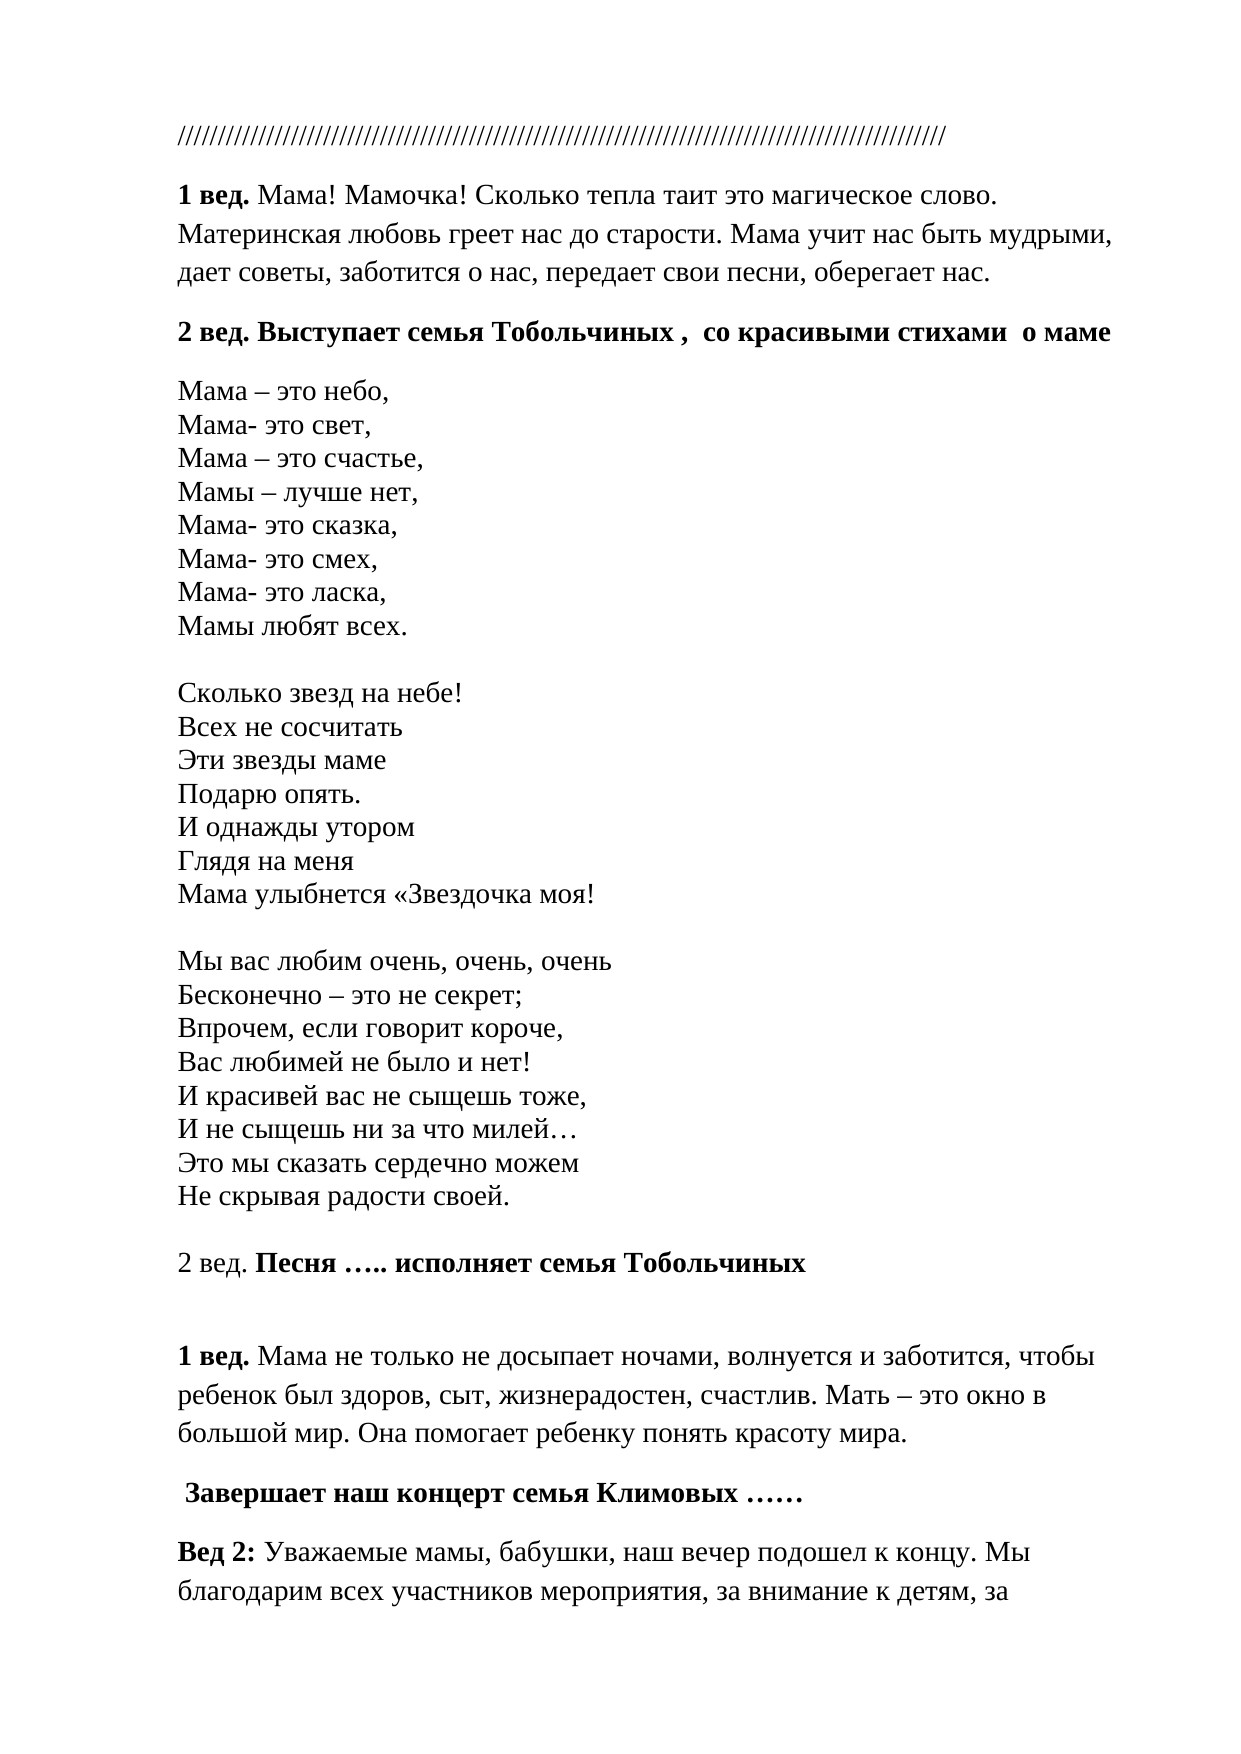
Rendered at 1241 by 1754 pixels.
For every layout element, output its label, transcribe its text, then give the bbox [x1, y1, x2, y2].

text 1 вед. Мама не только не досыпает ночами, волнуется и заботится, чтобы ребенок был здоров, сыт, жизнерадостен, счастлив. Мать – это окно в большой мир. Она помогает ребенку понять красоту мира. [177, 1338, 1152, 1449]
text Глядя на меня [177, 843, 1152, 876]
text Не скрывая радости своей. [177, 1178, 1152, 1212]
text Вас любимей не было и нет! [177, 1044, 1152, 1078]
text Мама- это смех, [177, 541, 1152, 574]
text Мамы – лучше нет, [177, 474, 1152, 507]
text Впрочем, если говорит короче, [177, 1011, 1152, 1044]
text Эти звезды маме [177, 742, 1152, 776]
text Подарю опять. [177, 776, 1152, 809]
text Мамы любят всех. [177, 608, 1152, 642]
text Бесконечно – это не секрет; [177, 977, 1152, 1011]
text Завершает наш концерт семья Климовых …… [177, 1475, 1152, 1508]
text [177, 1534, 1152, 1606]
text /////////////////////////////////////////////////////////////////////////////////////////////// [177, 118, 1152, 152]
text Мама – это небо, [177, 373, 1152, 407]
text И красивей вас не сыщешь тоже, [177, 1078, 1152, 1111]
text Мама- это сказка, [177, 507, 1152, 541]
text 2 вед. Выступает семья Тобольчиных , со красивыми стихами о маме [177, 314, 1152, 347]
text Мама улыбнется «Звездочка моя! [177, 876, 1152, 910]
text Это мы сказать сердечно можем [177, 1145, 1152, 1178]
text 1 вед. Мама! Мамочка! Сколько тепла таит это магическое слово. Материнская любовь греет нас до старости. Мама учит нас быть мудрыми, дает советы, заботится о нас, передает свои песни, оберегает нас. [177, 177, 1152, 288]
text Сколько звезд на небе! [177, 675, 1152, 709]
text И не сыщешь ни за что милей… [177, 1111, 1152, 1145]
text Мама – это счастье, [177, 440, 1152, 474]
text И однажды утором [177, 809, 1152, 843]
text Мама- это ласка, [177, 574, 1152, 608]
text Мы вас любим очень, очень, очень [177, 943, 1152, 977]
text Мама- это свет, [177, 407, 1152, 440]
text Всех не сосчитать [177, 709, 1152, 742]
text 2 вед. Песня ….. исполняет семья Тобольчиных [177, 1245, 1152, 1279]
